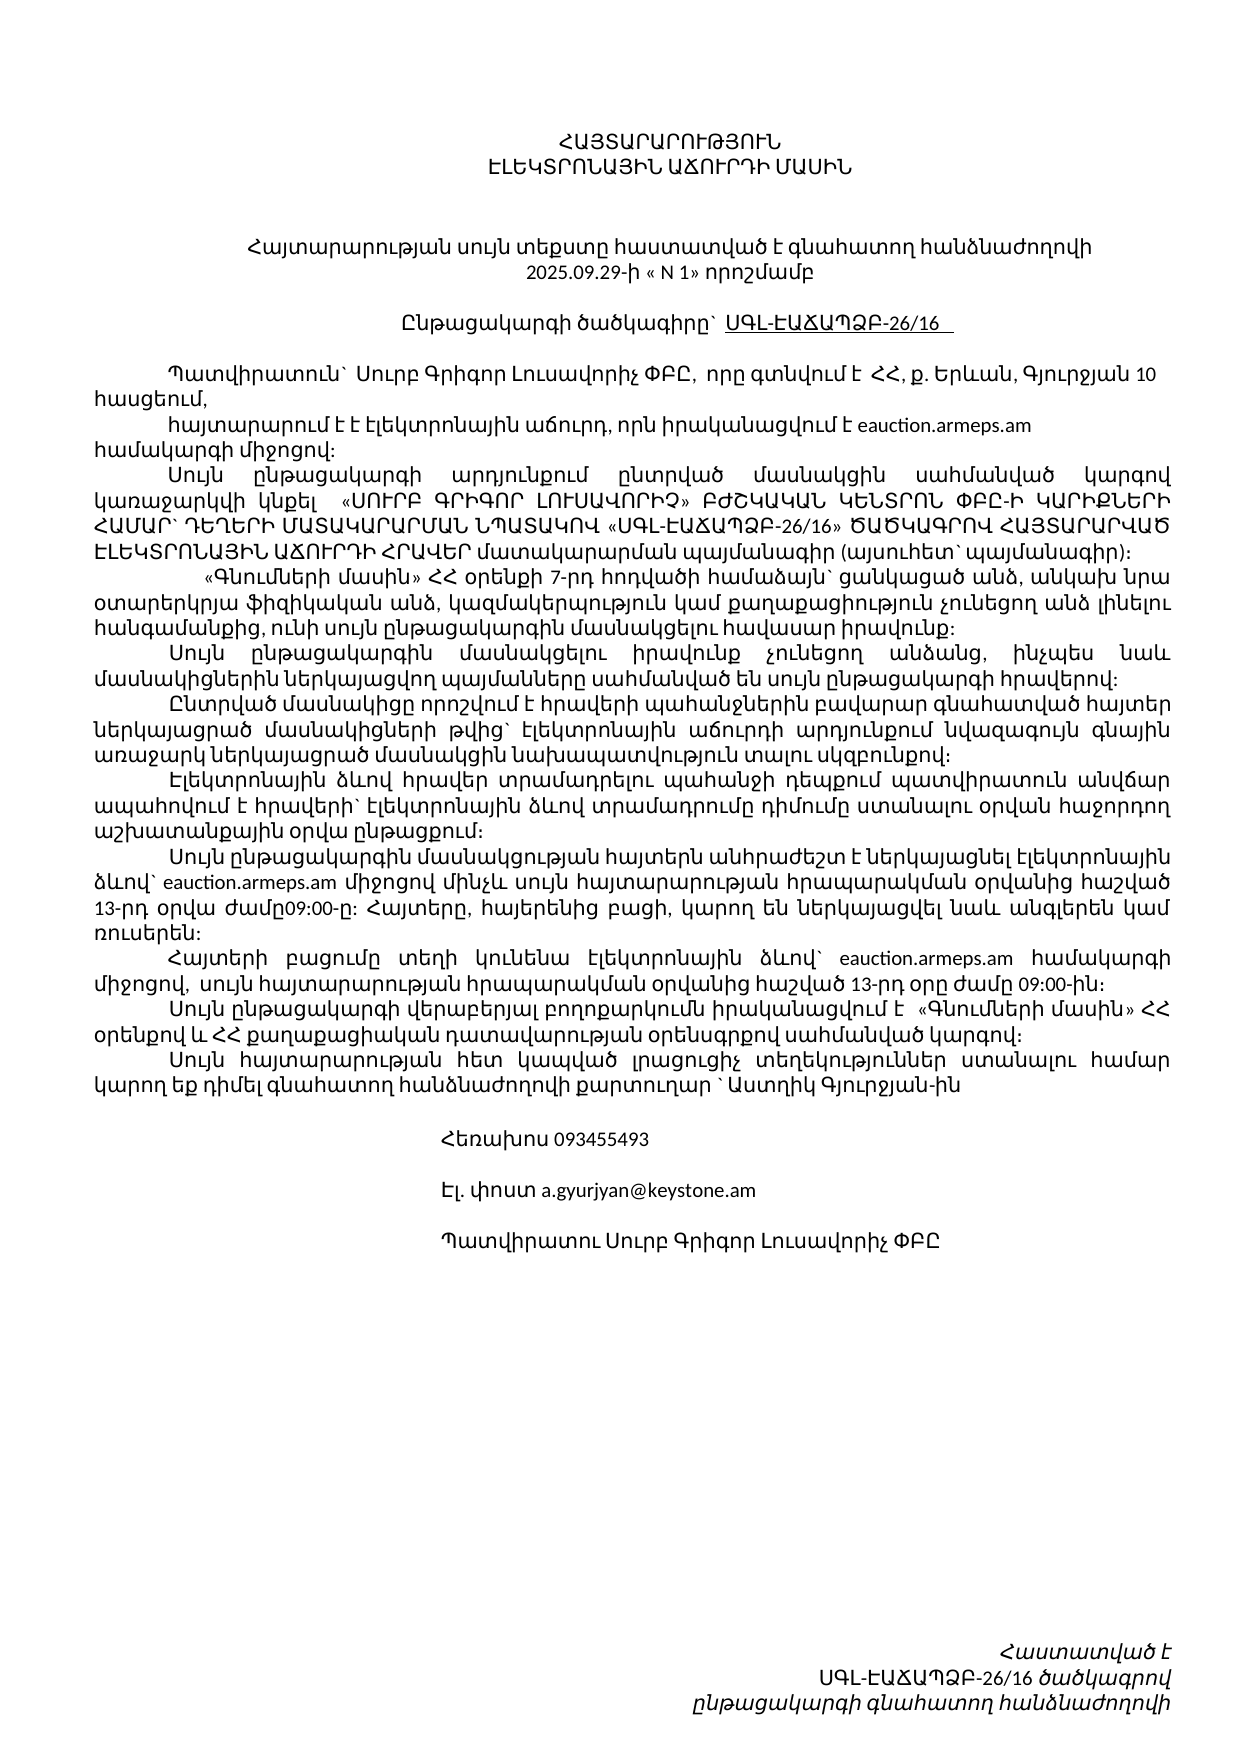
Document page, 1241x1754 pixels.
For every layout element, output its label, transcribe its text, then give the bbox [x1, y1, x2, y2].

text Էլեկտրոնային ձևով հրավեր տրամադրելու պահանջի դեպքում պատվիրատուն անվճար ապահովում է հրավերի` էլեկտրոնային ձևով տրամադրումը դիմումը ստանալու օրվան հաջորդող աշխատանքային օրվա ընթացքում։ [94, 768, 1171, 844]
text Էլ. փոստ a.gyurjyan@keystone.am [94, 1177, 1171, 1203]
text Հայտերի բացումը տեղի կունենա էլեկտրոնային ձևով` eauction.armeps.am համակարգի միջոցով, սույն հայտարարության հրապարակման օրվանից հաշված 13-րդ օրը ժամը 09:00-ին։ [94, 946, 1171, 996]
text հայտարարում է է էլեկտրոնային աճուրդ, որն իրականացվում է eauction.armeps.am համակարգի միջոցով: [94, 412, 1171, 463]
text Հաստատված է [94, 1639, 1171, 1665]
text Պատվիրատուն` Սուրբ Գրիգոր Լուսավորիչ ՓԲԸ, որը գտնվում է ՀՀ, ք. Երևան, Գյուրջյան 10 հասցեում, [94, 361, 1171, 412]
text Սույն ընթացակարգի արդյունքում ընտրված մասնակցին սահմանված կարգով կառաջարկվի կնքել «ՍՈՒՐԲ ԳՐԻԳՈՐ ԼՈՒՍԱՎՈՐԻՉ» ԲԺՇԿԱԿԱՆ ԿԵՆՏՐՈՆ ՓԲԸ-Ի ԿԱՐԻՔՆԵՐԻ ՀԱՄԱՐ` ԴԵՂԵՐԻ ՄԱՏԱԿԱՐԱՐՄԱՆ ՆՊԱՏԱԿՈՎ «ՍԳԼ-ԷԱՃԱՊՁԲ-26/16» ԾԱԾԿԱԳՐՈՎ ՀԱՅՏԱՐԱՐՎԱԾ ԷԼԵԿՏՐՈՆԱՅԻՆ ԱՃՈՒՐԴԻ ՀՐԱՎԵՐ մատակարարման պայմանագիր (այսուհետ` պայմանագիր)։ [94, 463, 1171, 564]
text ընթացակարգի գնահատող հանձնաժողովի [94, 1690, 1171, 1716]
text Սույն հայտարարության հետ կապված լրացուցիչ տեղեկություններ ստանալու համար կարող եք դիմել գնահատող հանձնաժողովի քարտուղար ` Աստղիկ Գյուրջյան-ին [94, 1047, 1171, 1098]
text 2025.09.29 -ի « N 1» որոշմամբ [94, 259, 1171, 285]
text Հայտարարության սույն տեքստը հաստատված է գնահատող հանձնաժողովի [94, 234, 1171, 259]
text Սույն ընթացակարգին մասնակցության հայտերն անհրաժեշտ է ներկայացնել էլեկտրոնային ձևով` eauction.armeps.am միջոցով մինչև սույն հայտարարության հրապարակման օրվանից հաշված 13-րդ օրվա ժամը09:00-ը: Հայտերը, հայերենից բացի, կարող են ներկայացվել նաև անգլերեն կամ ռուսերեն: [94, 844, 1171, 946]
text Սույն ընթացակարգի վերաբերյալ բողոքարկումն իրականացվում է «Գնումների մասին» ՀՀ օրենքով և ՀՀ քաղաքացիական դատավարության օրենսգրքով սահմանված կարգով։ [94, 996, 1171, 1047]
text «Գնումների մասին» ՀՀ օրենքի 7-րդ հոդվածի համաձայն` ցանկացած անձ, անկախ նրա օտարերկրյա ֆիզիկական անձ, կազմակերպություն կամ քաղաքացիություն չունեցող անձ լինելու հանգամանքից, ունի սույն ընթացակարգին մասնակցելու հավասար իրավունք: [94, 564, 1171, 641]
text Հեռախոս 093455493 [94, 1126, 1171, 1152]
text ԷԼԵԿՏՐՈՆԱՅԻՆ ԱՃՈՒՐԴԻ ՄԱՍԻՆ [94, 154, 1171, 180]
text Ընտրված մասնակիցը որոշվում է հրավերի պահանջներին բավարար գնահատված հայտեր ներկայացրած մասնակիցների թվից` էլեկտրոնային աճուրդի արդյունքում նվազագույն գնային առաջարկ ներկայացրած մասնակցին նախապատվություն տալու սկզբունքով։ [94, 691, 1171, 768]
text Պատվիրատու Սուրբ Գրիգոր Լուսավորիչ ՓԲԸ [94, 1228, 1171, 1253]
text ՍԳԼ-ԷԱՃԱՊՁԲ-26/16 ծածկագրով [94, 1665, 1171, 1690]
text Ընթացակարգի ծածկագիրը` ՍԳԼ-ԷԱՃԱՊՁԲ-26/16 [94, 310, 1171, 336]
text ՀԱՅՏԱՐԱՐՈՒԹՅՈՒՆ [94, 129, 1171, 154]
text Սույն ընթացակարգին մասնակցելու իրավունք չունեցող անձանց, ինչպես նաև մասնակիցներին ներկայացվող պայմանները սահմանված են սույն ընթացակարգի հրավերով: [94, 641, 1171, 691]
